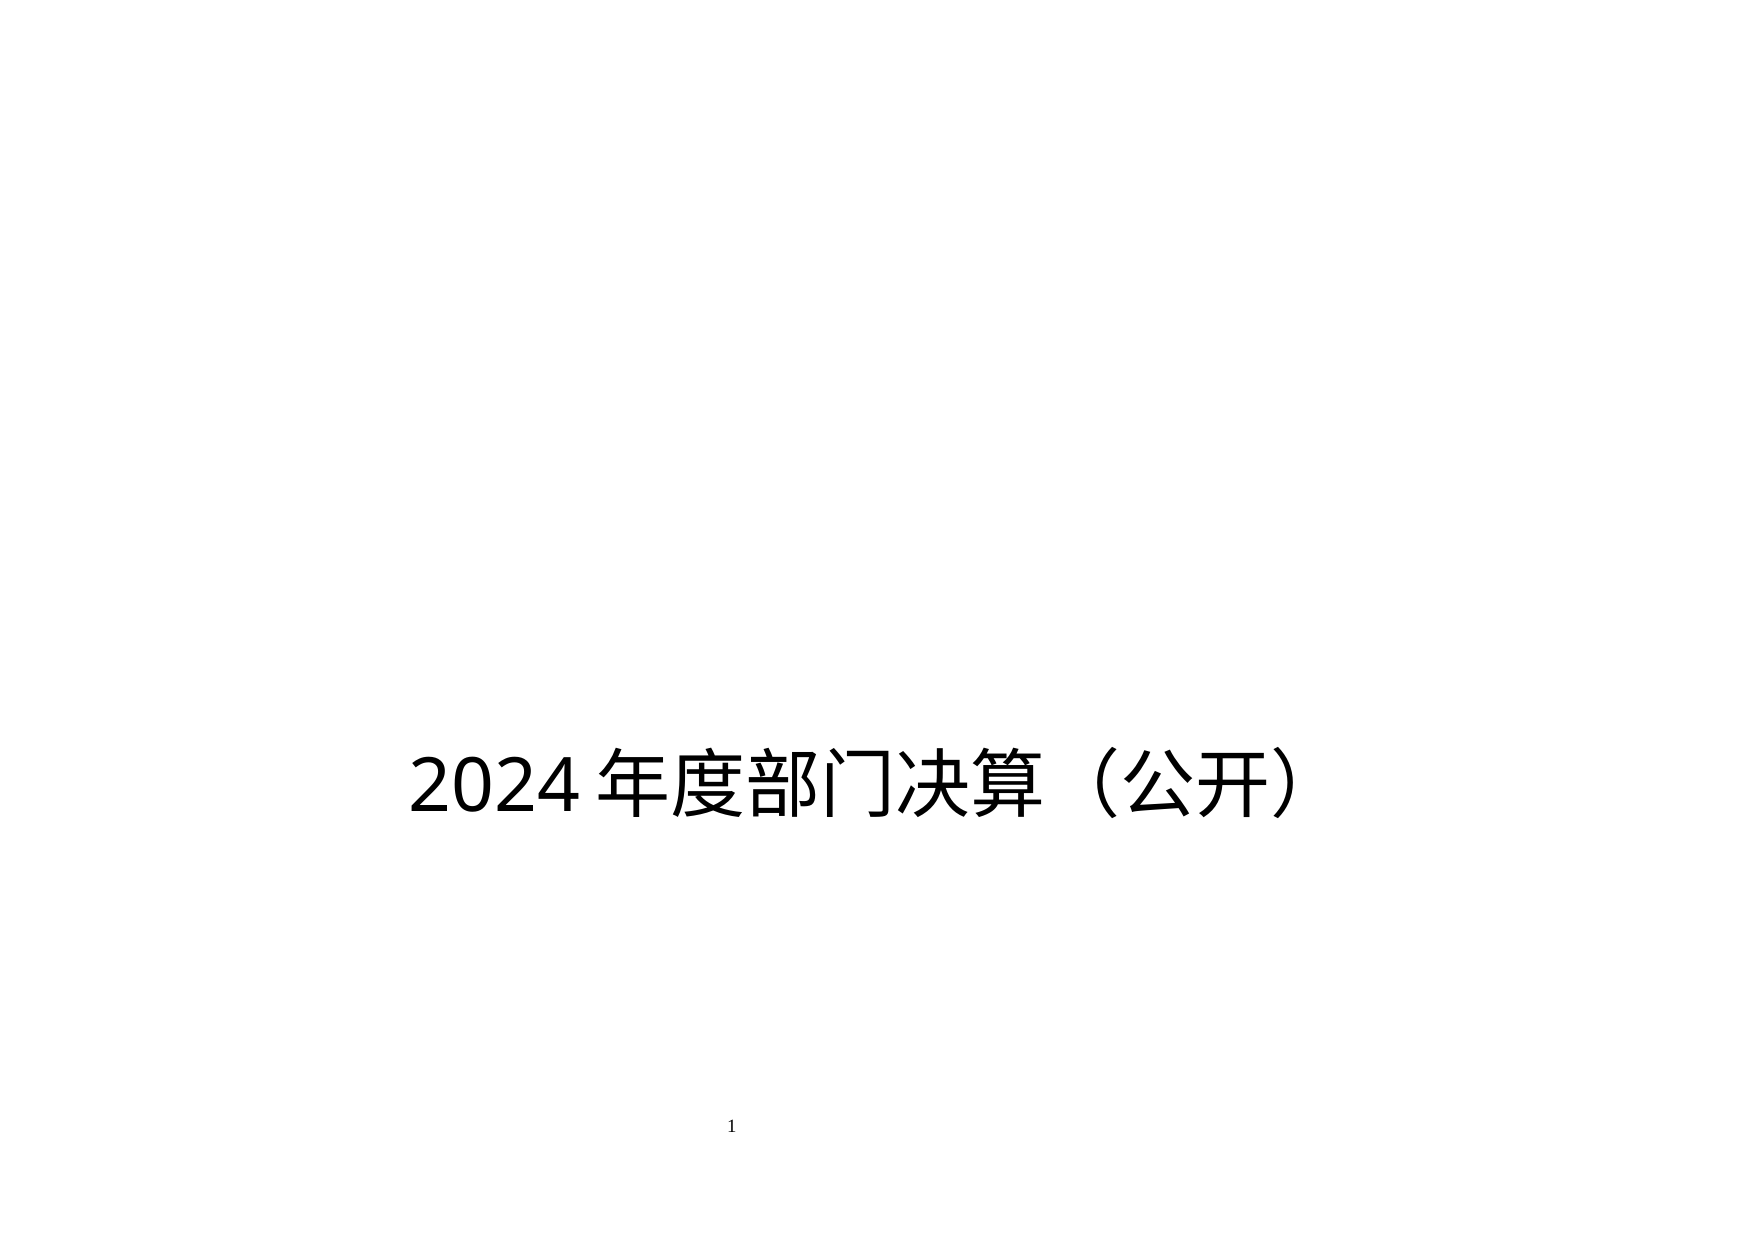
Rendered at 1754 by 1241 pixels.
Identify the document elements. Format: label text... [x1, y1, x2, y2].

text 2024年度部门决算（公开） [118, 714, 1636, 844]
